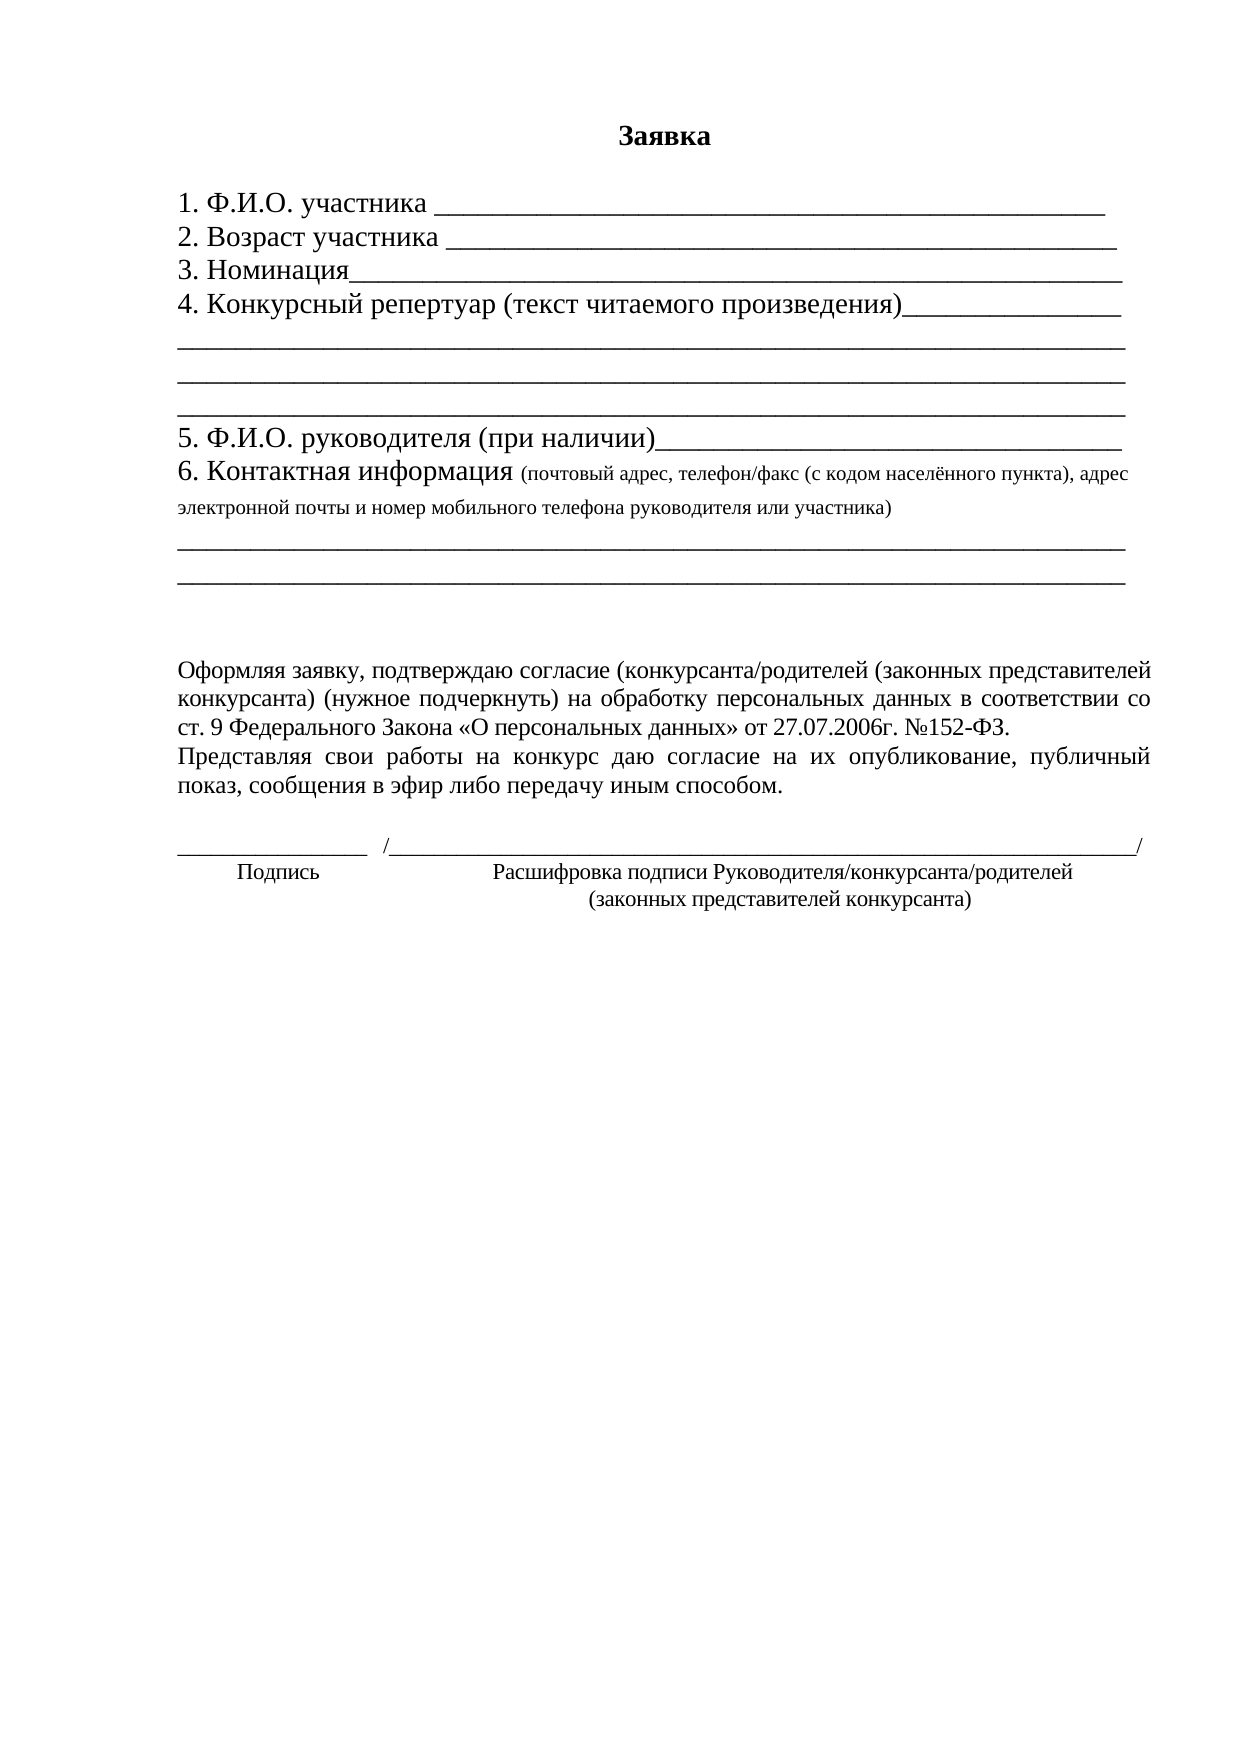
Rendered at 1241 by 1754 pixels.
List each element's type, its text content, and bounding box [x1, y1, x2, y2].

text 5. Ф.И.О. руководителя (при наличии)________________________________ [177, 420, 1152, 453]
text _________________ /___________________________________________________________________/ [177, 832, 1152, 858]
text 2. Возраст участника ______________________________________________ [177, 219, 1152, 252]
text Оформляя заявку, подтверждаю согласие (конкурсанта/родителей (законных представителей конкурсанта) (нужное подчеркнуть) на обработку персональных данных в соответствии со ст. 9 Федерального Закона «О персональных данных» от 27.07.2006г. №152-ФЗ. [177, 655, 1152, 741]
text Представляя свои работы на конкурс даю согласие на их опубликование, публичный показ, сообщения в эфир либо передачу иным способом. [177, 741, 1152, 798]
text 6. Контактная информация (почтовый адрес, телефон/факс (с кодом населённого пункта), адрес электронной почты и номер мобильного телефона руководителя или участника) _________________________________________________________________ [177, 453, 1152, 554]
text Заявка [177, 118, 1152, 152]
text _________________________________________________________________ [177, 319, 1152, 353]
text (законных представителей конкурсанта) [177, 885, 1152, 911]
text _________________________________________________________________ [177, 353, 1152, 386]
text 4. Конкурсный репертуар (текст читаемого произведения)_______________ [177, 286, 1152, 319]
text _________________________________________________________________ [177, 554, 1152, 588]
text 3. Номинация_____________________________________________________ [177, 252, 1152, 286]
text _________________________________________________________________ [177, 386, 1152, 420]
text 1. Ф.И.О. участника ______________________________________________ [177, 185, 1152, 219]
text Подпись Расшифровка подписи Руководителя/конкурсанта/родителей [177, 858, 1152, 885]
